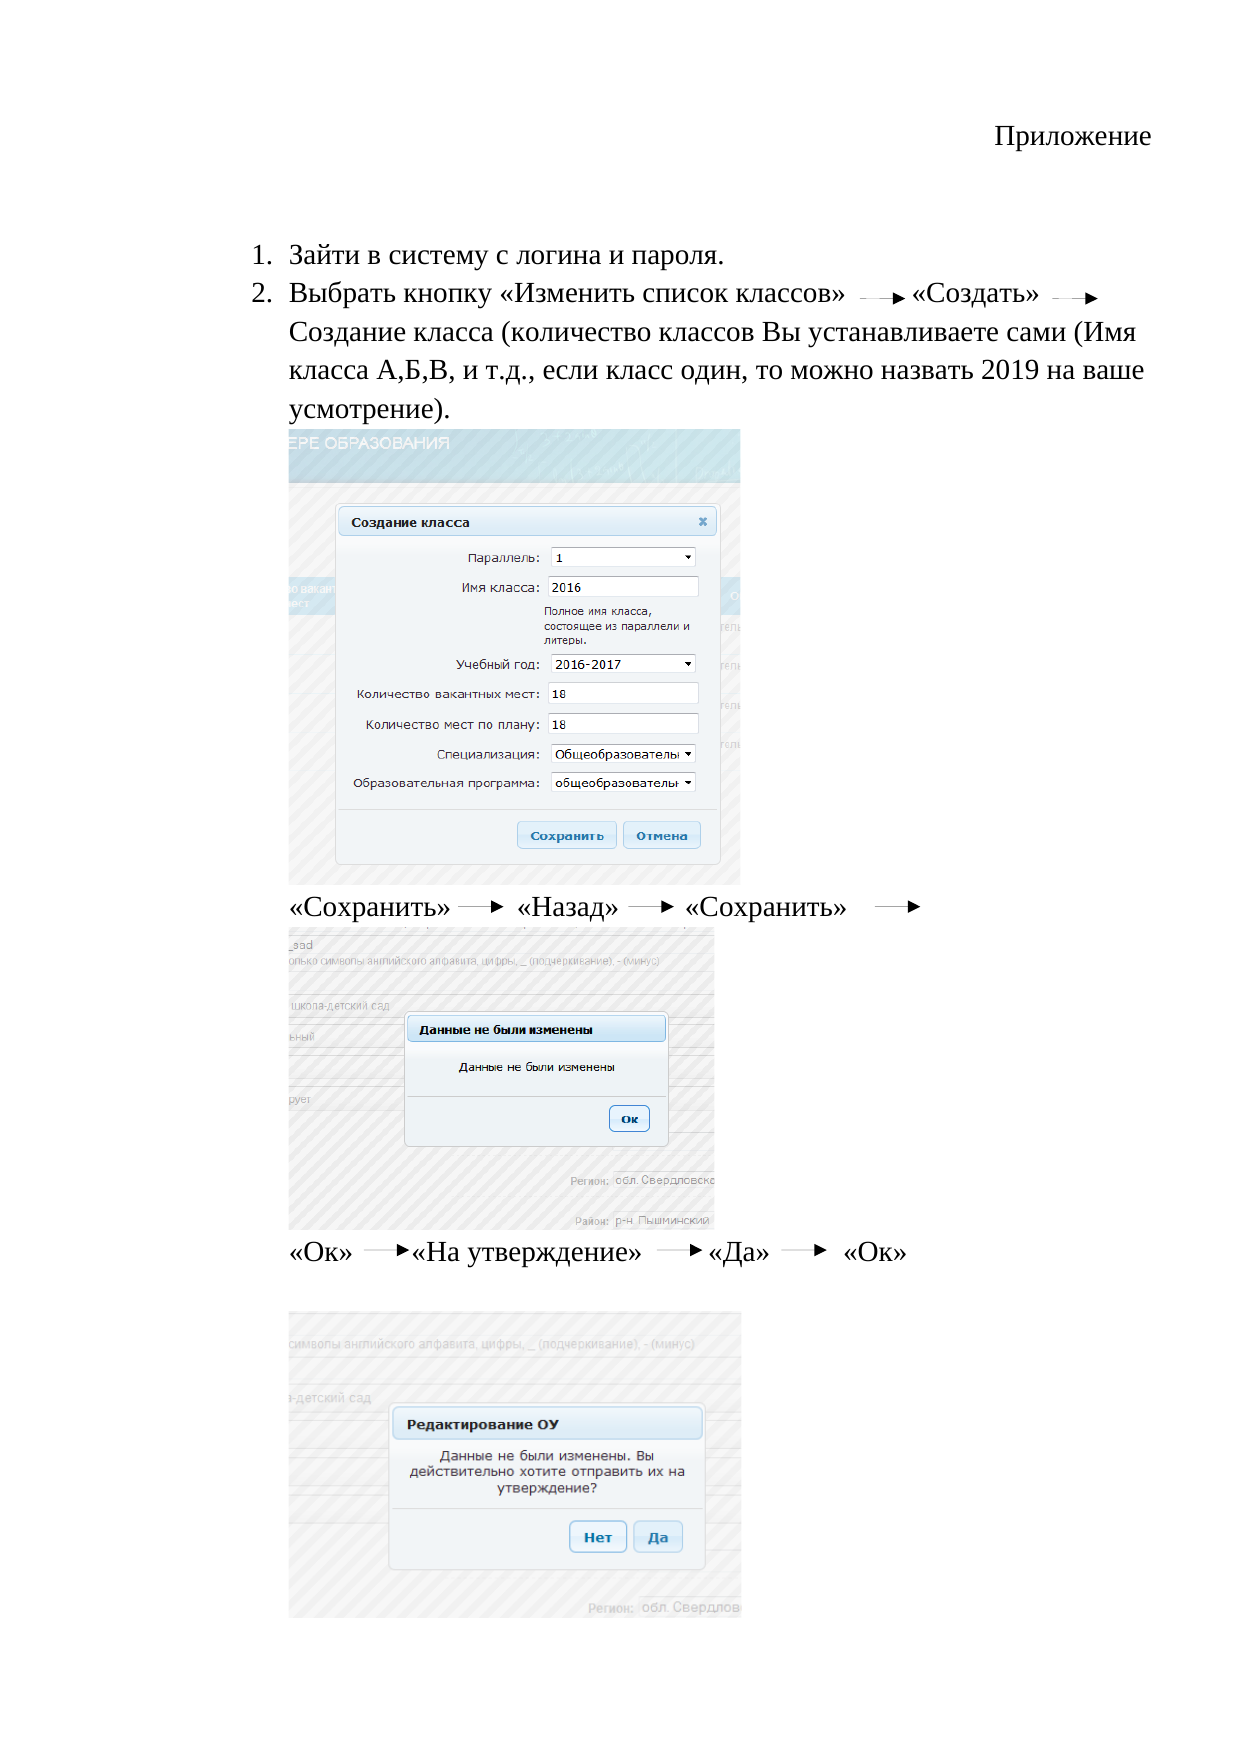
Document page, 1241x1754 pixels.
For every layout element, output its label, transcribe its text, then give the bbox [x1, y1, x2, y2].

list Зайти в систему с логина и пароля. [251, 237, 1152, 270]
picture [288, 429, 741, 885]
list Выбрать кнопку «Изменить список классов» «Создать» Создание класса (количество классов Вы устанавливаете сами (Имя класса А,Б,В, и т.д., если класс один, то можно назвать 2019 на ваше усмотрение). [251, 275, 1152, 424]
picture [288, 927, 715, 1230]
list «Сохранить» «Назад» «Сохранить» [288, 889, 1152, 922]
list «Ок» «На утверждение» «Да» «Ок» [288, 1234, 1152, 1267]
text Приложение [177, 118, 1152, 152]
picture [288, 1311, 742, 1618]
